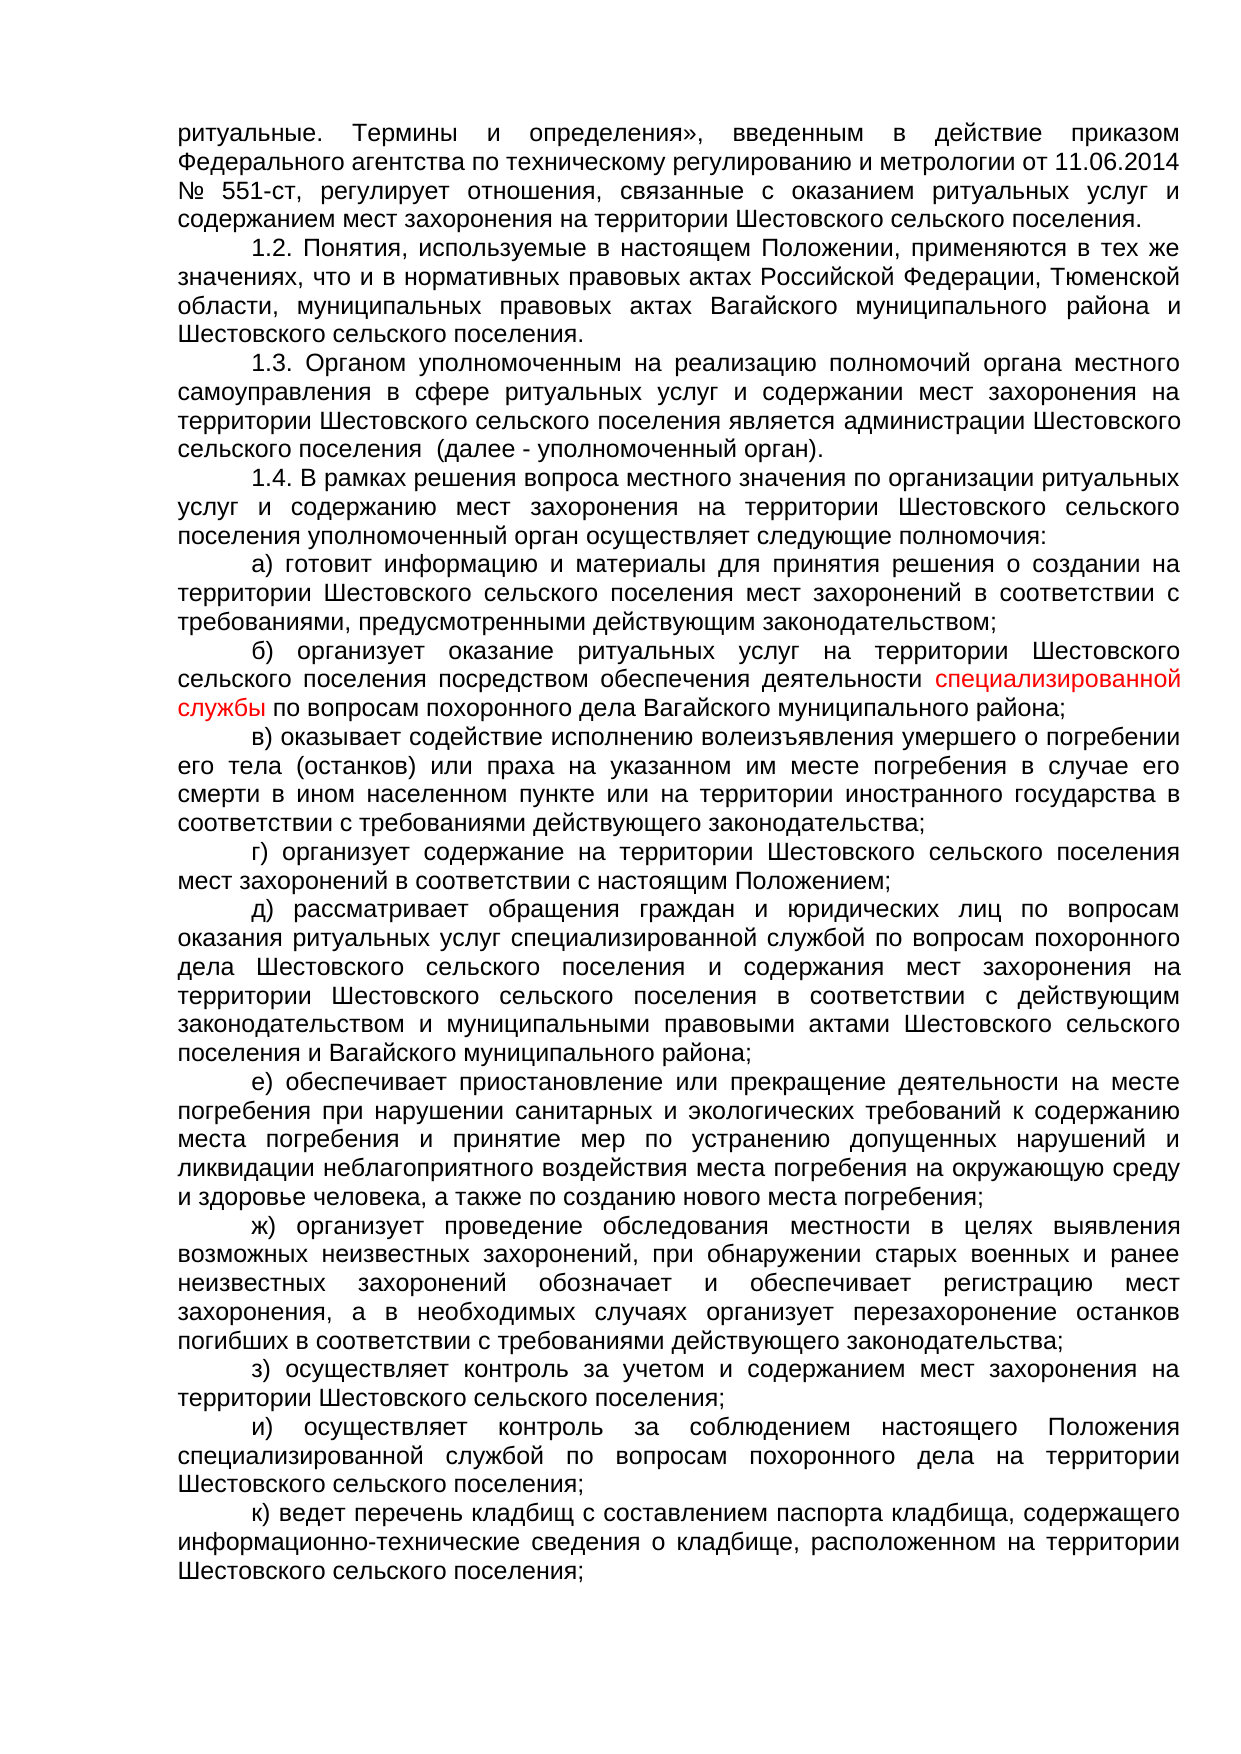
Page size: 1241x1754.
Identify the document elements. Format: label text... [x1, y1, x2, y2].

text д) рассматривает обращения граждан и юридических лиц по вопросам оказания ритуальных услуг специализированной службой по вопросам похоронного дела Шестовского сельского поселения и содержания мест захоронения на территории Шестовского сельского поселения в соответствии с действующим законодательством и муниципальными правовыми актами Шестовского сельского поселения и Вагайского муниципального района; [177, 894, 1181, 1067]
text 1.3. Органом уполномоченным на реализацию полномочий органа местного самоуправления в сфере ритуальных услуг и содержании мест захоронения на территории Шестовского сельского поселения является администрации Шестовского сельского поселения (далее - уполномоченный орган). [177, 348, 1181, 463]
text 1.2. Понятия, используемые в настоящем Положении, применяются в тех же значениях, что и в нормативных правовых актах Российской Федерации, Тюменской области, муниципальных правовых актах Вагайского муниципального района и Шестовского сельского поселения. [177, 233, 1181, 348]
text б) организует оказание ритуальных услуг на территории Шестовского сельского поселения посредством обеспечения деятельности специализированной службы по вопросам похоронного дела Вагайского муниципального района; [177, 636, 1181, 722]
text 1.4. В рамках решения вопроса местного значения по организации ритуальных услуг и содержанию мест захоронения на территории Шестовского сельского поселения уполномоченный орган осуществляет следующие полномочия: [177, 463, 1181, 549]
text г) организует содержание на территории Шестовского сельского поселения мест захоронений в соответствии с настоящим Положением; [177, 837, 1181, 894]
text а) готовит информацию и материалы для принятия решения о создании на территории Шестовского сельского поселения мест захоронений в соответствии с требованиями, предусмотренными действующим законодательством; [177, 549, 1181, 636]
text к) ведет перечень кладбищ с составлением паспорта кладбища, содержащего информационно-технические сведения о кладбище, расположенном на территории Шестовского сельского поселения; [177, 1498, 1181, 1584]
text в) оказывает содействие исполнению волеизъявления умершего о погребении его тела (останков) или праха на указанном им месте погребения в случае его смерти в ином населенном пункте или на территории иностранного государства в соответствии с требованиями действующего законодательства; [177, 722, 1181, 837]
text з) осуществляет контроль за учетом и содержанием мест захоронения на территории Шестовского сельского поселения; [177, 1354, 1181, 1412]
text и) осуществляет контроль за соблюдением настоящего Положения специализированной службой по вопросам похоронного дела на территории Шестовского сельского поселения; [177, 1412, 1181, 1498]
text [177, 118, 1181, 233]
text е) обеспечивает приостановление или прекращение деятельности на месте погребения при нарушении санитарных и экологических требований к содержанию места погребения и принятие мер по устранению допущенных нарушений и ликвидации неблагоприятного воздействия места погребения на окружающую среду и здоровье человека, а также по созданию нового места погребения; [177, 1067, 1181, 1211]
text ж) организует проведение обследования местности в целях выявления возможных неизвестных захоронений, при обнаружении старых военных и ранее неизвестных захоронений обозначает и обеспечивает регистрацию мест захоронения, а в необходимых случаях организует перезахоронение останков погибших в соответствии с требованиями действующего законодательства; [177, 1211, 1181, 1354]
